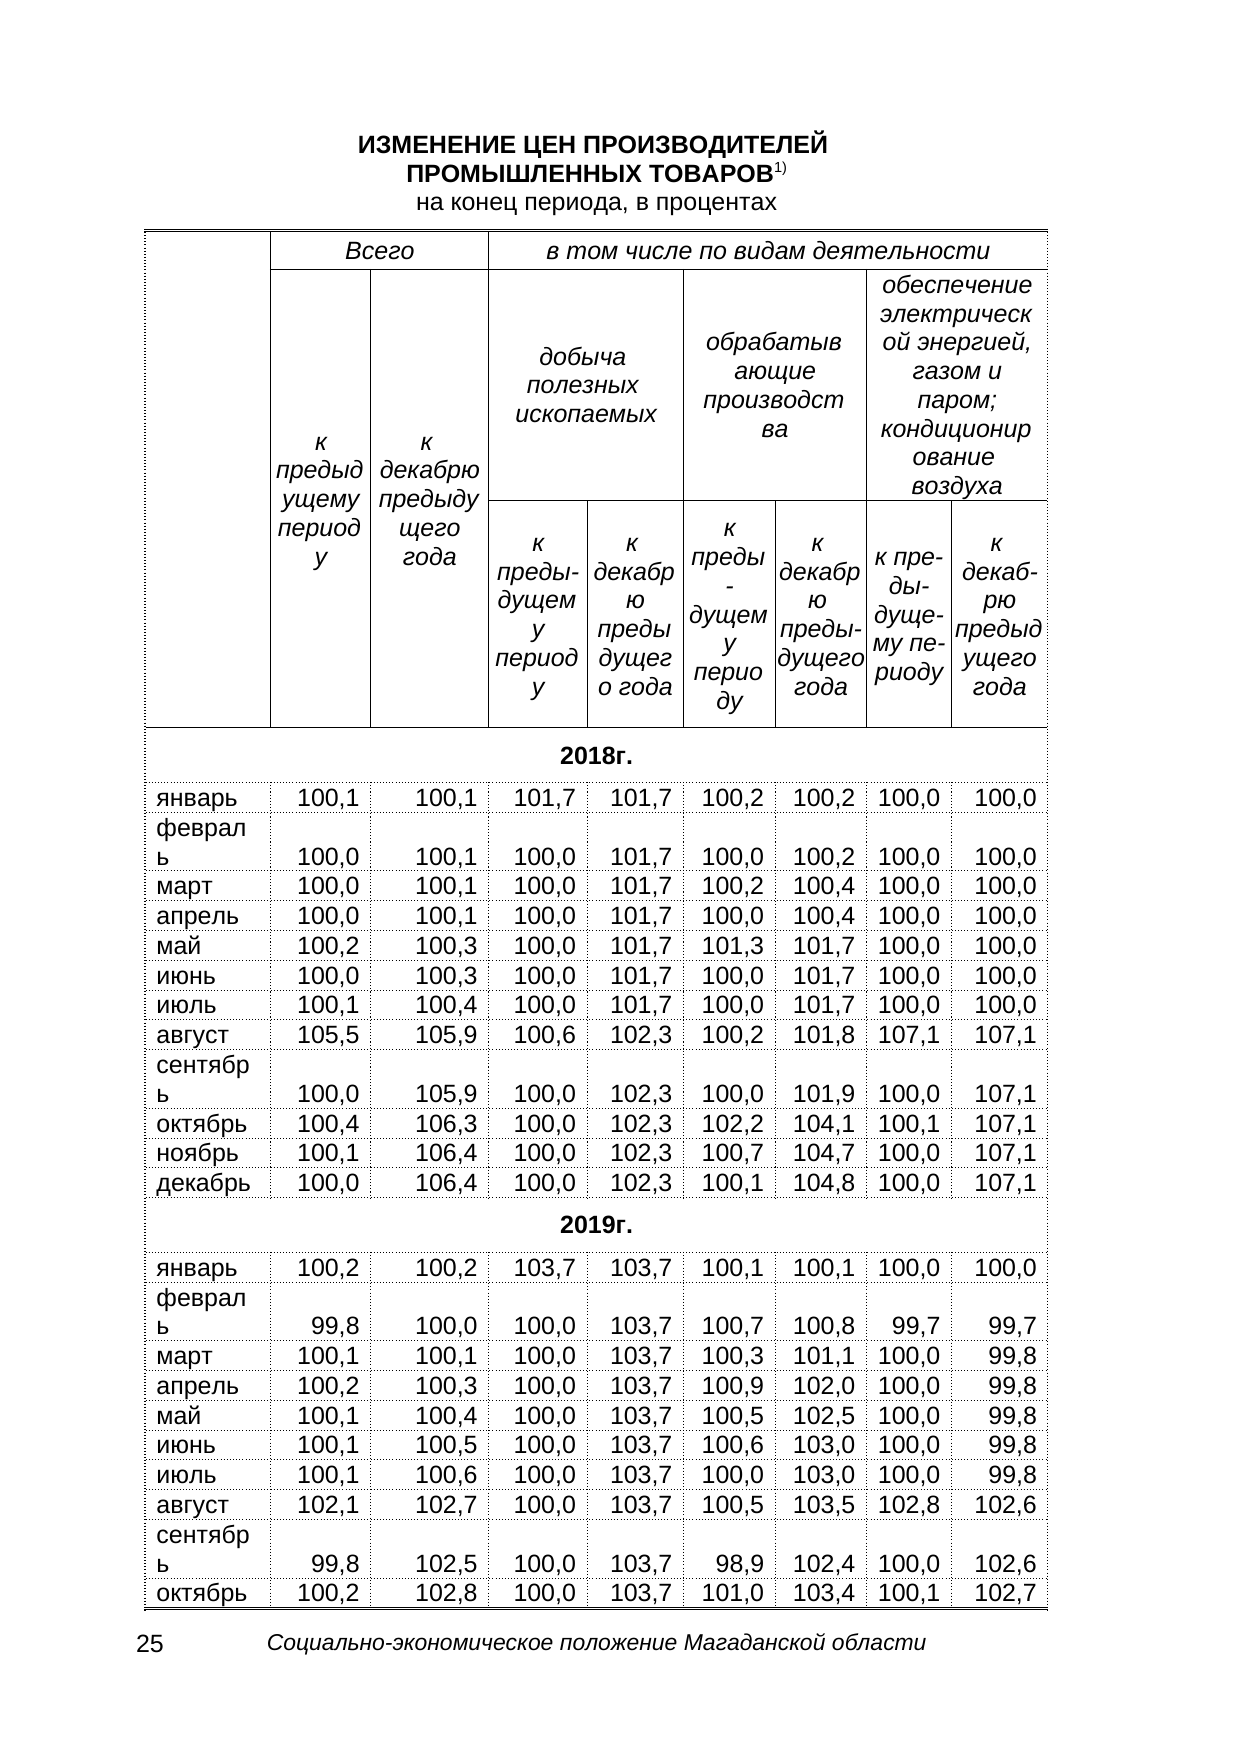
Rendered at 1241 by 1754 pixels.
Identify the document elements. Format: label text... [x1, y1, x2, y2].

table_header в том числе по видам деятельности [489, 232, 1048, 269]
table_cell 100,0 [489, 990, 587, 1019]
table_cell 101,7 [775, 960, 866, 989]
table_cell август [145, 1489, 270, 1519]
table_cell 100,0 [489, 1167, 587, 1197]
table_cell 100,1 [371, 1340, 489, 1370]
table_cell 100,1 [371, 782, 489, 812]
table_cell 100,7 [684, 1138, 775, 1167]
table_cell 100,0 [866, 1340, 951, 1370]
table_cell 101,7 [775, 930, 866, 960]
table_cell 100,1 [371, 812, 489, 870]
table_cell 102,7 [951, 1578, 1048, 1607]
table_cell 99,8 [951, 1430, 1048, 1459]
table_cell апрель [145, 900, 270, 930]
table_cell 100,1 [270, 1138, 371, 1167]
table_cell 100,2 [684, 782, 775, 812]
table_cell 103,4 [775, 1578, 866, 1607]
table_cell 99,7 [866, 1282, 951, 1340]
table_cell к декабрю предыдущего года [588, 501, 683, 727]
table_cell 100,0 [951, 812, 1048, 870]
table_cell 100,0 [684, 960, 775, 989]
table_cell 106,4 [371, 1138, 489, 1167]
table_cell 102,6 [951, 1489, 1048, 1519]
table_cell 100,0 [951, 990, 1048, 1019]
table_cell 100,0 [489, 1340, 587, 1370]
table_cell 105,9 [371, 1019, 489, 1049]
table_cell 107,1 [951, 1167, 1048, 1197]
table_header Всего [271, 232, 488, 269]
table_cell обеспечение электрической энергией, газом и паром; кондиционирование воздуха [867, 270, 1048, 500]
table_cell 100,0 [489, 1489, 587, 1519]
table_cell 99,8 [270, 1282, 371, 1340]
table_cell 103,7 [587, 1252, 683, 1282]
table_cell 100,5 [371, 1430, 489, 1459]
table_cell 103,7 [587, 1489, 683, 1519]
table_cell 100,2 [270, 930, 371, 960]
table_cell 102,6 [951, 1519, 1048, 1577]
table_cell 100,1 [270, 1400, 371, 1429]
table_cell 100,0 [489, 1049, 587, 1108]
table_cell 100,1 [684, 1167, 775, 1197]
table_cell 100,1 [775, 1252, 866, 1282]
table_cell 100,0 [489, 1519, 587, 1577]
table_cell 100,0 [489, 1400, 587, 1429]
table_cell 100,0 [489, 1138, 587, 1167]
table_cell 107,1 [951, 1108, 1048, 1137]
table_cell 103,5 [775, 1489, 866, 1519]
table_cell октябрь [145, 1578, 270, 1607]
table_cell 100,2 [684, 1019, 775, 1049]
table_cell 107,1 [951, 1138, 1048, 1167]
table_cell июнь [145, 960, 270, 989]
table_cell 99,7 [951, 1282, 1048, 1340]
table_cell 100,0 [951, 782, 1048, 812]
table_cell 100,1 [270, 1430, 371, 1459]
table_cell ноябрь [145, 1138, 270, 1167]
table_cell к декабрю предыдущего года [371, 270, 488, 727]
table_cell 101,0 [684, 1578, 775, 1607]
table_cell 100,0 [866, 1138, 951, 1167]
table_cell февраль [145, 1282, 270, 1340]
table_cell 100,4 [371, 1400, 489, 1429]
table_cell 100,0 [489, 960, 587, 989]
table_cell 100,0 [684, 812, 775, 870]
table_cell 100,0 [489, 812, 587, 870]
table_cell 102,1 [270, 1489, 371, 1519]
table_cell 100,0 [951, 900, 1048, 930]
table_cell 101,7 [587, 782, 683, 812]
table_cell 101,1 [775, 1340, 866, 1370]
table_cell 100,0 [489, 930, 587, 960]
table_cell 100,2 [270, 1578, 371, 1607]
table_cell 102,3 [587, 1138, 683, 1167]
table_cell 103,7 [587, 1430, 683, 1459]
table_cell 100,1 [371, 900, 489, 930]
table_cell 100,0 [866, 1400, 951, 1429]
table_cell май [145, 930, 270, 960]
table_cell 103,7 [587, 1400, 683, 1429]
table_cell 100,0 [866, 1252, 951, 1282]
table_cell 100,3 [371, 1370, 489, 1400]
table_cell 100,0 [270, 1049, 371, 1108]
table_cell декабрь [145, 1167, 270, 1197]
table_cell 102,5 [371, 1519, 489, 1577]
table_cell 104,7 [775, 1138, 866, 1167]
table_cell 104,1 [775, 1108, 866, 1137]
table_cell 103,7 [587, 1578, 683, 1607]
table_cell 107,1 [866, 1019, 951, 1049]
table_cell 100,0 [951, 870, 1048, 900]
table_cell 100,2 [270, 1252, 371, 1282]
table_cell апрель [145, 1370, 270, 1400]
table_cell 2019г. [145, 1197, 1048, 1252]
table_cell 102,5 [775, 1400, 866, 1429]
table_cell 100,0 [489, 1578, 587, 1607]
table_cell сентябрь [145, 1519, 270, 1577]
table_cell к предыдущему периоду [271, 270, 370, 727]
table_cell 104,8 [775, 1167, 866, 1197]
table_cell октябрь [145, 1108, 270, 1137]
table_cell 99,8 [951, 1370, 1048, 1400]
table_cell 100,8 [775, 1282, 866, 1340]
table_cell 102,3 [587, 1108, 683, 1137]
table_cell 103,7 [587, 1340, 683, 1370]
table_cell 100,0 [684, 990, 775, 1019]
table_cell 100,0 [866, 1370, 951, 1400]
table_header [145, 232, 270, 727]
table_cell 100,1 [270, 990, 371, 1019]
table_cell 101,9 [775, 1049, 866, 1108]
table_cell 100,1 [866, 1578, 951, 1607]
table_cell 100,0 [270, 812, 371, 870]
table_cell август [145, 1019, 270, 1049]
table_cell март [145, 870, 270, 900]
table_cell 102,0 [775, 1370, 866, 1400]
table_cell 100,3 [371, 930, 489, 960]
table_cell 102,8 [866, 1489, 951, 1519]
text ИЗМЕНЕНИЕ ЦЕН ПРОИЗВОДИТЕЛЕЙ ПРОМЫШЛЕННЫХ ТОВАРОВ1) на конец периода, в процентах [136, 130, 1057, 216]
table_cell 101,7 [587, 990, 683, 1019]
table_cell 100,1 [866, 1108, 951, 1137]
table_cell 100,0 [489, 1108, 587, 1137]
table_cell сентябрь [145, 1049, 270, 1108]
table_cell 103,7 [587, 1519, 683, 1577]
table_cell 98,9 [684, 1519, 775, 1577]
table_cell 100,0 [951, 1252, 1048, 1282]
table_cell 100,0 [951, 960, 1048, 989]
table_cell 100,2 [684, 870, 775, 900]
table_cell март [145, 1340, 270, 1370]
table_cell май [145, 1400, 270, 1429]
table_cell 99,8 [270, 1519, 371, 1577]
table_cell 100,0 [866, 1049, 951, 1108]
table_cell к декабрю преды-дущего года [776, 501, 866, 727]
table_cell 101,7 [587, 812, 683, 870]
table_cell 100,1 [270, 1459, 371, 1489]
table_cell 102,4 [775, 1519, 866, 1577]
table_cell 107,1 [951, 1019, 1048, 1049]
table_cell 102,3 [587, 1167, 683, 1197]
table_cell 100,0 [270, 900, 371, 930]
table_cell 103,7 [489, 1252, 587, 1282]
table_cell 100,7 [684, 1282, 775, 1340]
table_cell 100,0 [866, 990, 951, 1019]
table_cell 100,1 [270, 782, 371, 812]
table_cell 100,9 [684, 1370, 775, 1400]
table_cell 101,7 [587, 870, 683, 900]
table_cell 100,0 [270, 1167, 371, 1197]
table_cell январь [145, 1252, 270, 1282]
table_cell 105,9 [371, 1049, 489, 1108]
table_cell февраль [145, 812, 270, 870]
table_cell 101,8 [775, 1019, 866, 1049]
table_cell 100,0 [371, 1282, 489, 1340]
table_cell 100,2 [270, 1370, 371, 1400]
table_cell к преды-дущему периоду [684, 501, 775, 727]
table_cell 100,6 [489, 1019, 587, 1049]
table_cell 99,8 [951, 1340, 1048, 1370]
table_cell 100,4 [775, 900, 866, 930]
table_cell 100,0 [866, 1519, 951, 1577]
table_cell 102,8 [371, 1578, 489, 1607]
table_cell 100,0 [866, 782, 951, 812]
table_cell 103,7 [587, 1282, 683, 1340]
table_cell к преды-дущему периоду [489, 501, 587, 727]
table_cell добыча полезных ископаемых [489, 270, 683, 500]
table_cell 100,0 [866, 1430, 951, 1459]
table_cell 100,0 [951, 930, 1048, 960]
table_cell 100,2 [775, 812, 866, 870]
table_cell 103,0 [775, 1430, 866, 1459]
table_cell 100,0 [866, 870, 951, 900]
table_cell 100,0 [270, 870, 371, 900]
table_cell 100,4 [270, 1108, 371, 1137]
table_cell 100,1 [371, 870, 489, 900]
table_cell 100,2 [371, 1252, 489, 1282]
table_cell 100,0 [866, 900, 951, 930]
table_cell 100,5 [684, 1489, 775, 1519]
table_cell 100,6 [371, 1459, 489, 1489]
table_cell 100,3 [371, 960, 489, 989]
table_cell 100,4 [775, 870, 866, 900]
table_cell 100,0 [489, 1370, 587, 1400]
table_cell июль [145, 990, 270, 1019]
table_cell 101,7 [587, 900, 683, 930]
table_cell 100,3 [684, 1340, 775, 1370]
table_cell 101,7 [587, 960, 683, 989]
table_cell 105,5 [270, 1019, 371, 1049]
table_cell 101,7 [489, 782, 587, 812]
table_cell 106,3 [371, 1108, 489, 1137]
table_cell 100,0 [866, 930, 951, 960]
table_cell 101,3 [684, 930, 775, 960]
table_cell 102,3 [587, 1049, 683, 1108]
table_cell 2018г. [145, 727, 1048, 782]
table_cell 102,2 [684, 1108, 775, 1137]
table_cell 100,2 [775, 782, 866, 812]
table_cell 100,4 [371, 990, 489, 1019]
table_cell 100,0 [489, 1282, 587, 1340]
table_cell 100,0 [489, 900, 587, 930]
table_cell 107,1 [951, 1049, 1048, 1108]
table_cell 103,0 [775, 1459, 866, 1489]
table_cell 100,6 [684, 1430, 775, 1459]
table_cell 100,0 [684, 1459, 775, 1489]
table_cell 100,0 [866, 1167, 951, 1197]
table_cell 100,0 [489, 1459, 587, 1489]
table_cell 101,7 [587, 930, 683, 960]
table_cell 100,0 [866, 960, 951, 989]
table_cell 100,0 [270, 960, 371, 989]
table_cell 99,8 [951, 1400, 1048, 1429]
table_cell 103,7 [587, 1370, 683, 1400]
table_cell 100,0 [684, 1049, 775, 1108]
table_cell 100,0 [684, 900, 775, 930]
table_cell 102,3 [587, 1019, 683, 1049]
table_cell январь [145, 782, 270, 812]
table_cell 100,1 [684, 1252, 775, 1282]
table_cell июль [145, 1459, 270, 1489]
table_cell обрабатывающие производства [684, 270, 866, 500]
table_cell к пре-ды-дуще-му пе-риоду [867, 501, 951, 727]
table_cell 100,0 [489, 870, 587, 900]
table_cell 100,0 [866, 812, 951, 870]
table_cell 99,8 [951, 1459, 1048, 1489]
table_cell июнь [145, 1430, 270, 1459]
table_cell к декаб-рю предыдущего года [952, 501, 1048, 727]
table_cell 102,7 [371, 1489, 489, 1519]
table_cell 100,0 [489, 1430, 587, 1459]
table_cell 103,7 [587, 1459, 683, 1489]
table_cell 100,0 [866, 1459, 951, 1489]
table_cell 106,4 [371, 1167, 489, 1197]
table_cell 101,7 [775, 990, 866, 1019]
table_cell 100,5 [684, 1400, 775, 1429]
table_cell 100,1 [270, 1340, 371, 1370]
